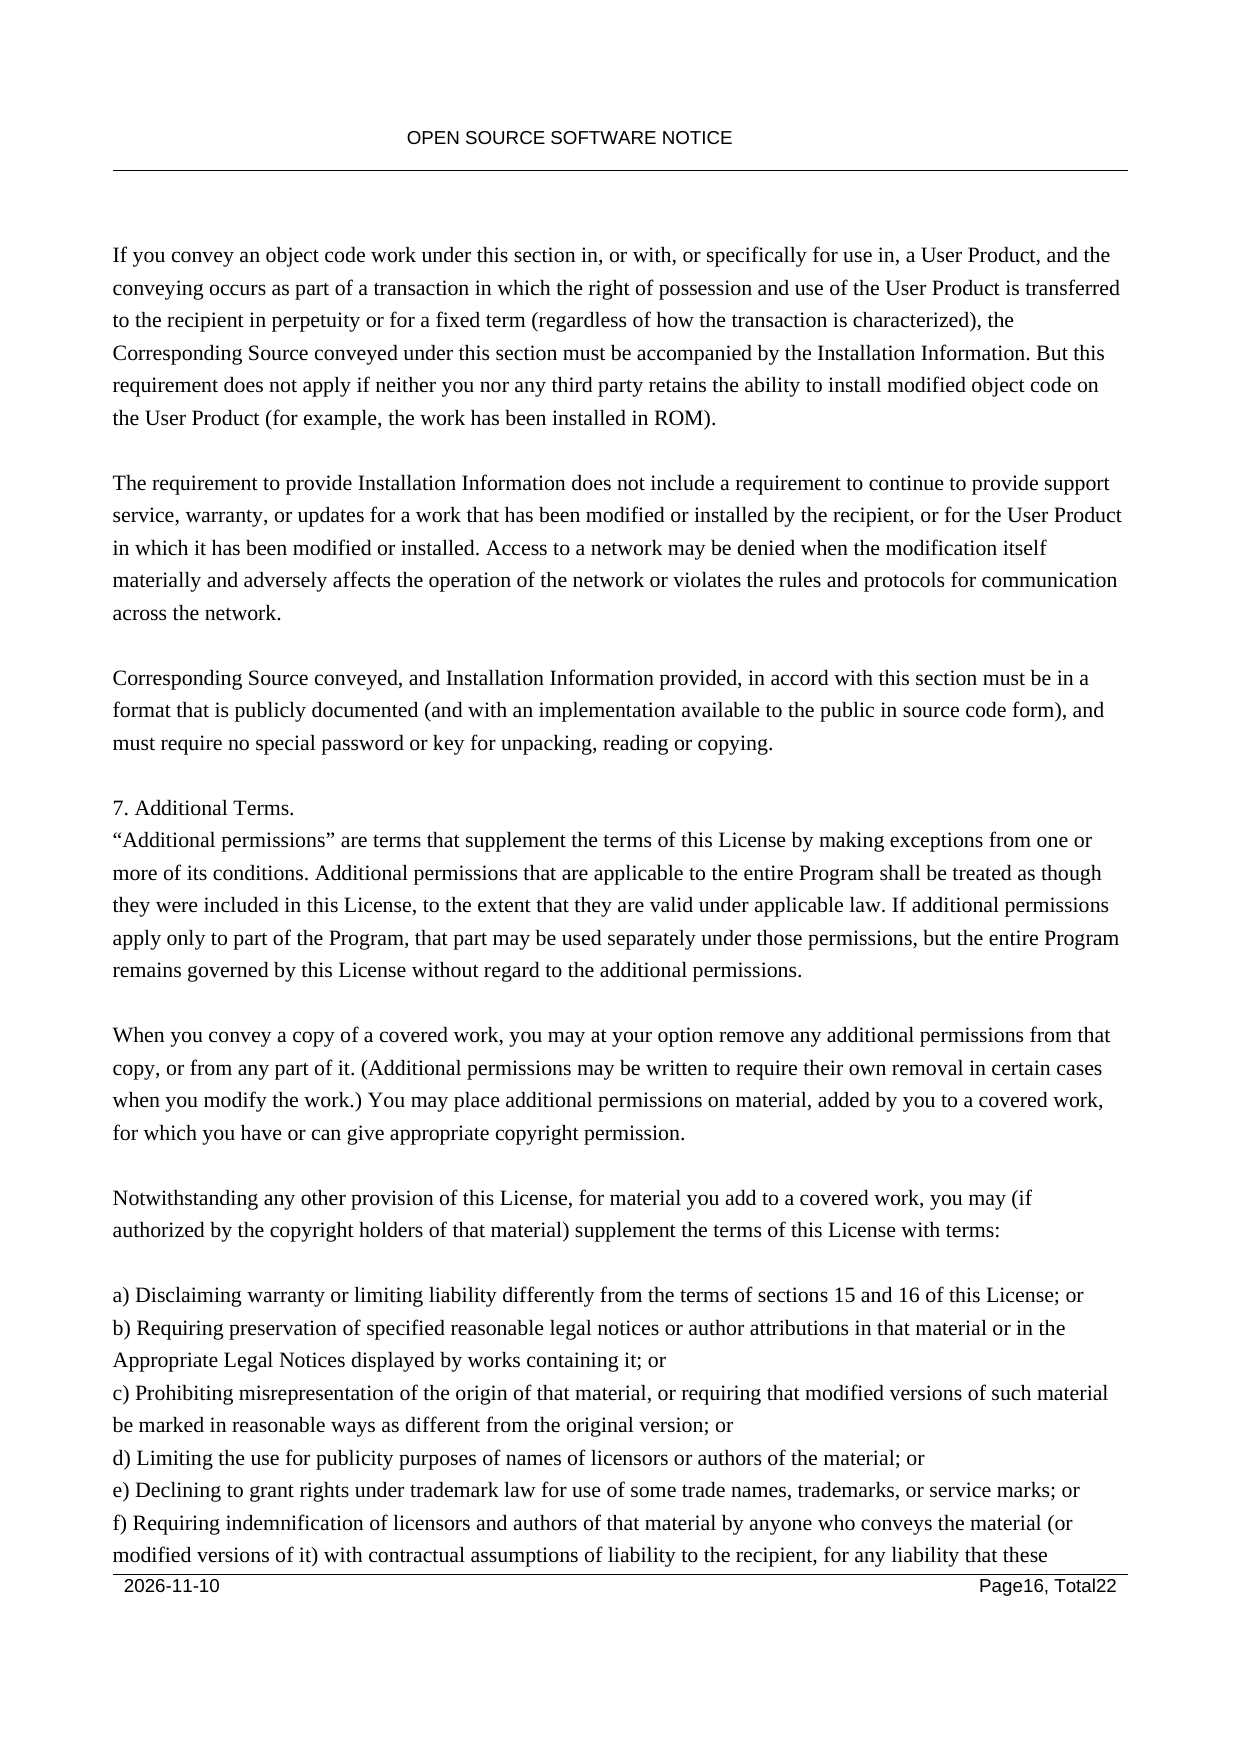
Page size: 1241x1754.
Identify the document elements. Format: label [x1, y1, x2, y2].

text [112, 206, 1128, 1571]
